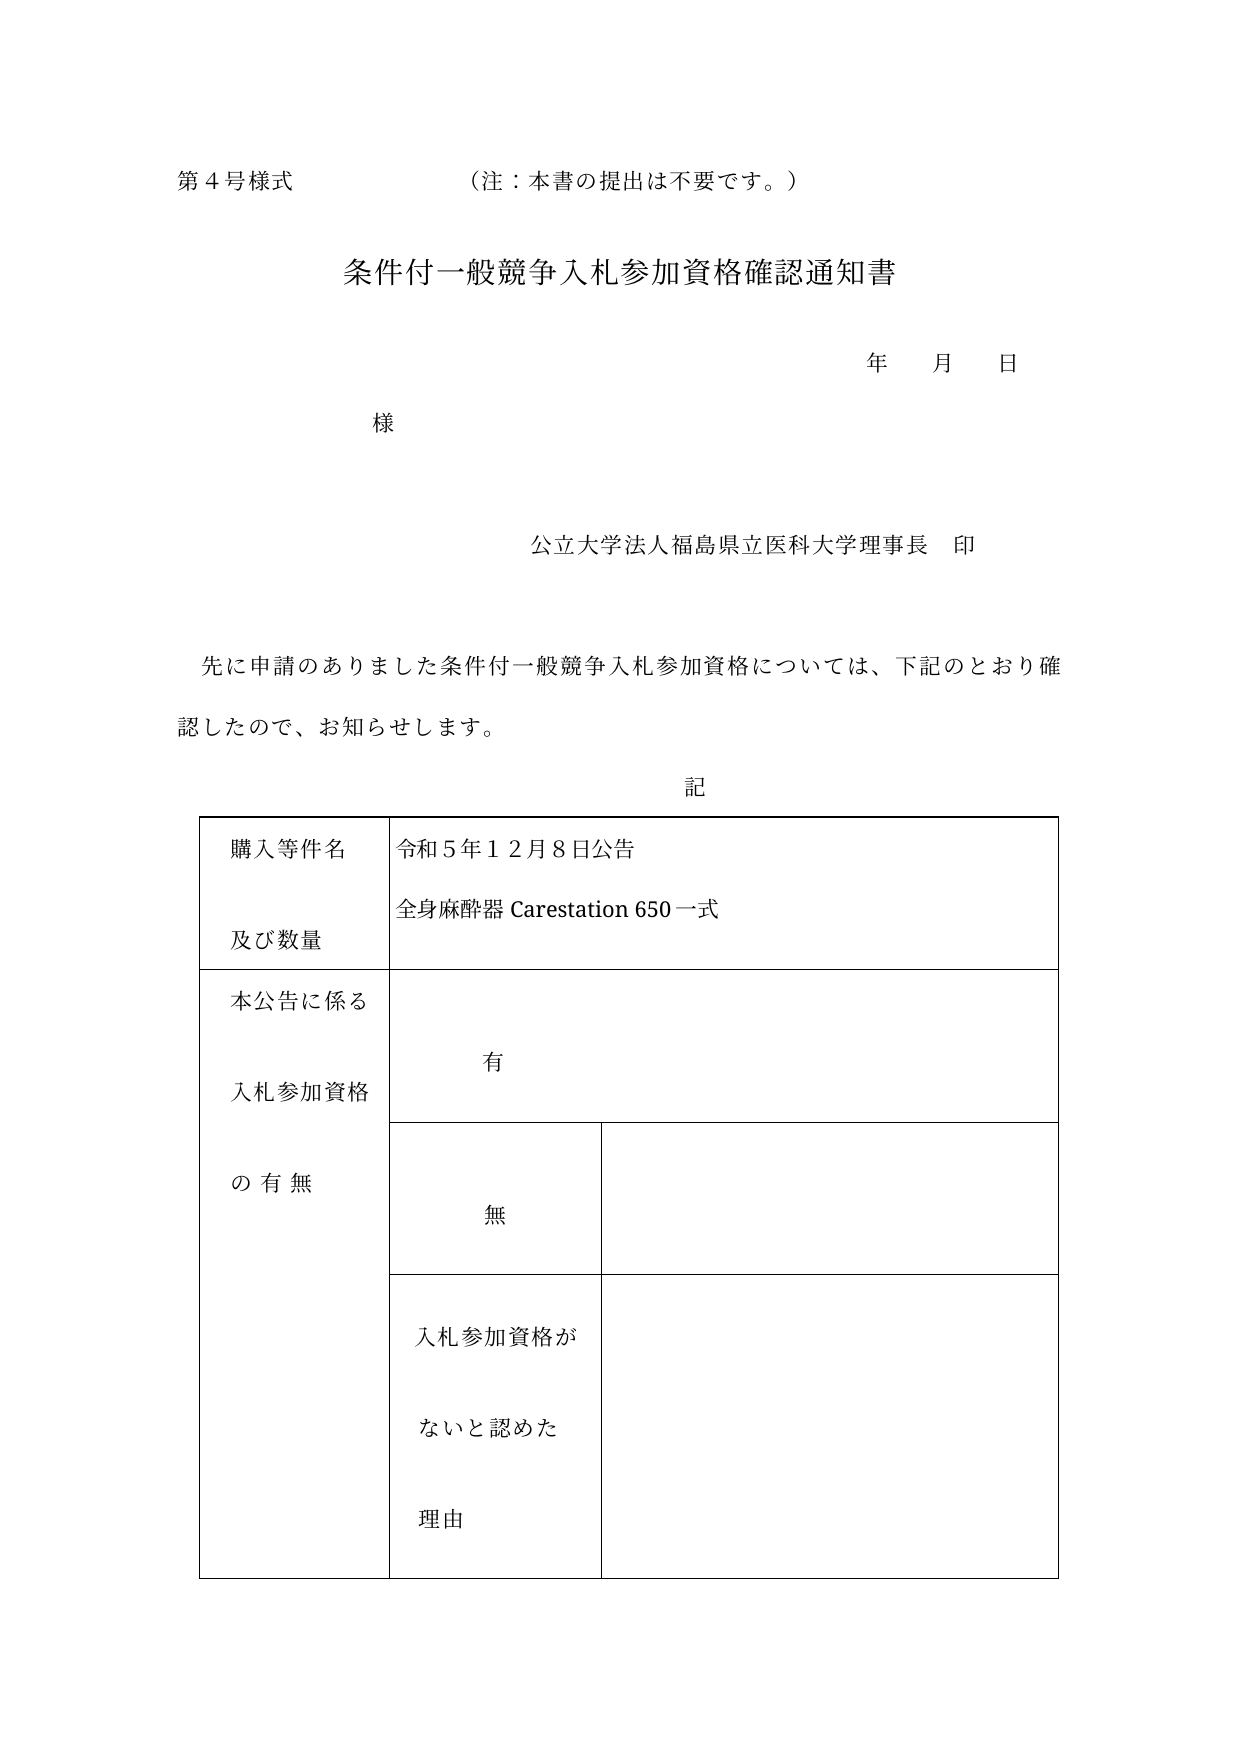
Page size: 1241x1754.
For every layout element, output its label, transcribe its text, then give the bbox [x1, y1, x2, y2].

text 記 [177, 756, 1063, 816]
text 条件付一般競争入札参加資格確認通知書 [177, 240, 1063, 301]
text 公立大学法人福島県立医科大学理事長 印 [177, 513, 1063, 574]
table_cell [602, 1275, 1058, 1578]
text 年 月 日 [177, 331, 1019, 392]
table_cell [602, 1123, 1058, 1274]
table_cell 本公告に係る 入札参加資格 の 有 無 [200, 970, 389, 1578]
text 第４号様式 （注：本書の提出は不要です。） [177, 149, 1063, 210]
table_header 令和５年１２月８日公告 全身麻酔器 Carestation 650一式 [390, 818, 1058, 969]
table_cell 無 [390, 1123, 601, 1274]
text 様 [177, 392, 1063, 453]
table_header 購入等件名 及び数量 [200, 818, 389, 969]
text 先に申請のありました条件付一般競争入札参加資格については、下記のとおり確認したので、お知らせします。 [177, 634, 1063, 756]
table_cell 有 [390, 970, 1058, 1122]
table_cell 入札参加資格が ないと認めた 理由 [390, 1275, 601, 1578]
